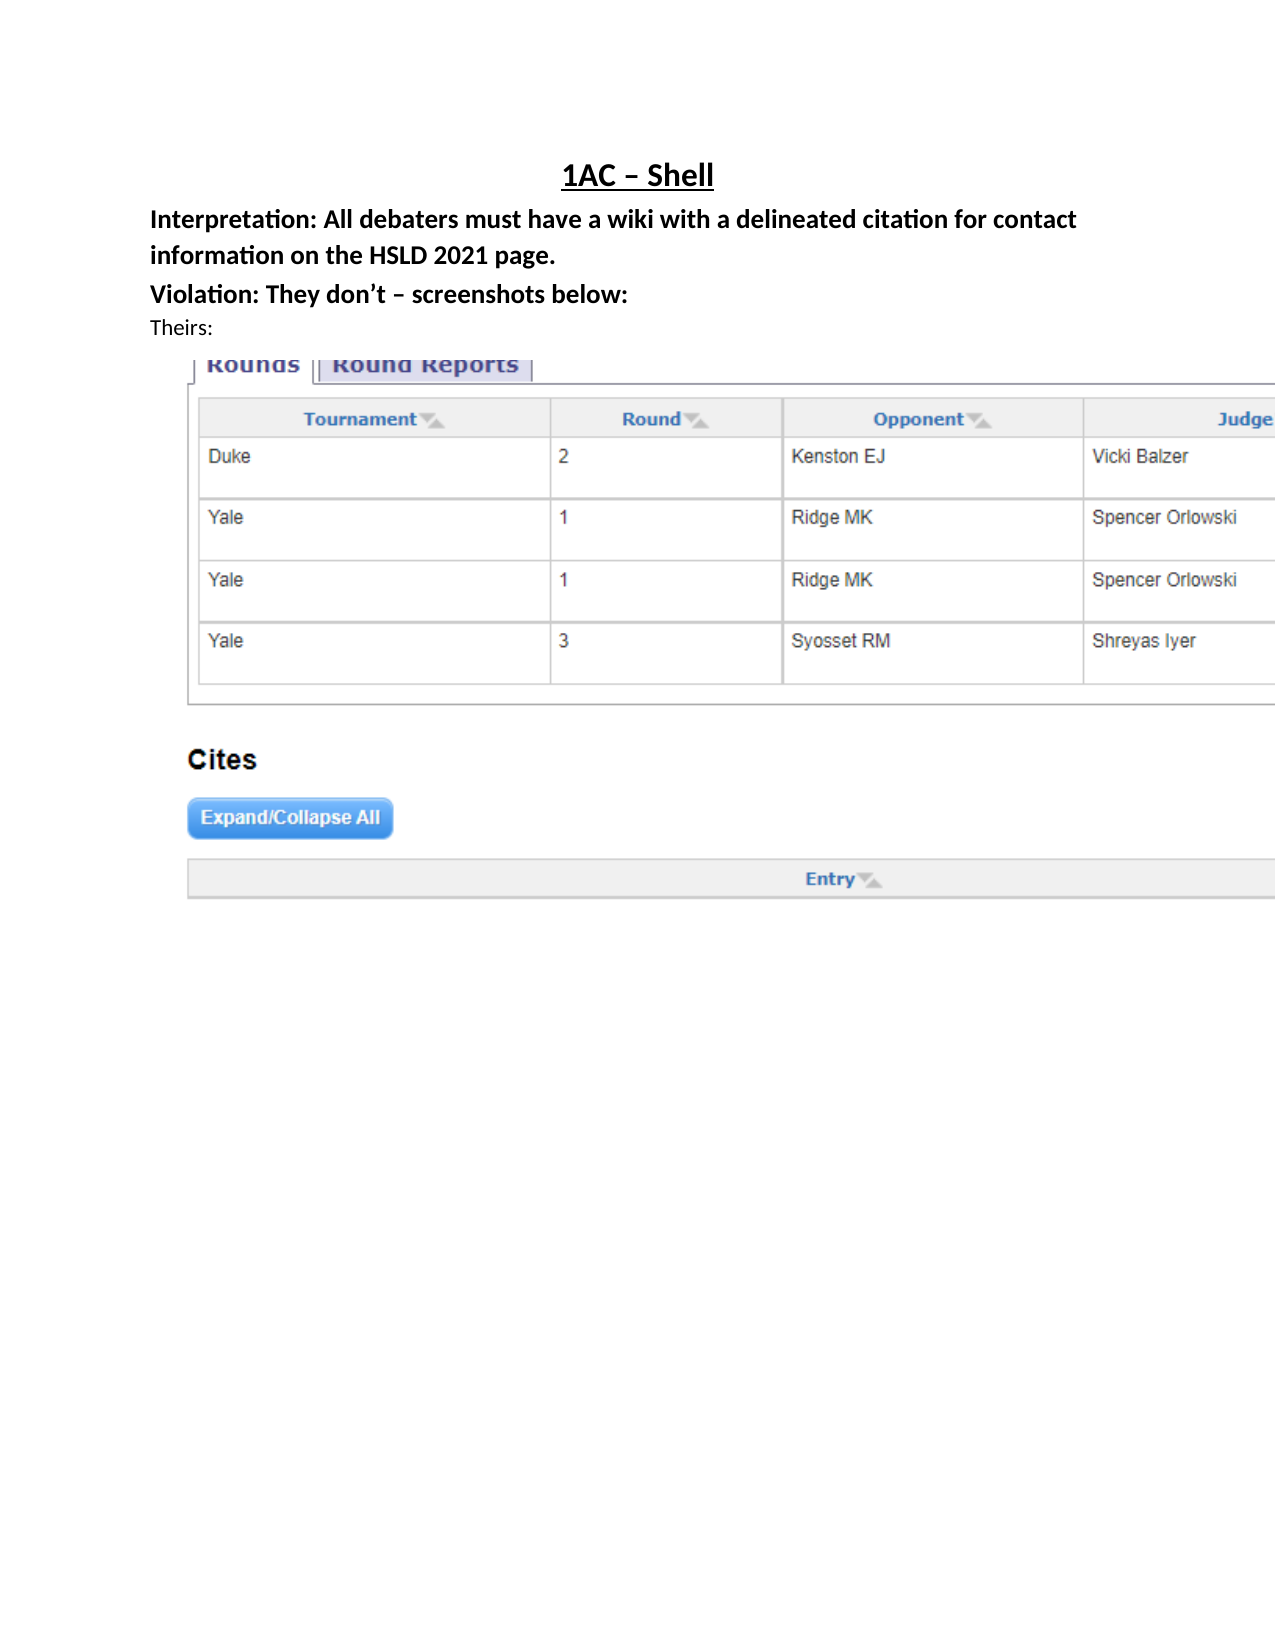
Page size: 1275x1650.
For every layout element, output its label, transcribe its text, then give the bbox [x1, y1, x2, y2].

subtitle Interpretation: All debaters must have a wiki with a delineated citation for contact information on the HSLD 2021 page. [150, 202, 1125, 271]
subtitle 1AC – Shell [150, 154, 1125, 195]
subtitle Violation: They don’t – screenshots below: [150, 278, 1125, 311]
text Theirs: [150, 313, 1125, 341]
picture [150, 360, 1275, 940]
